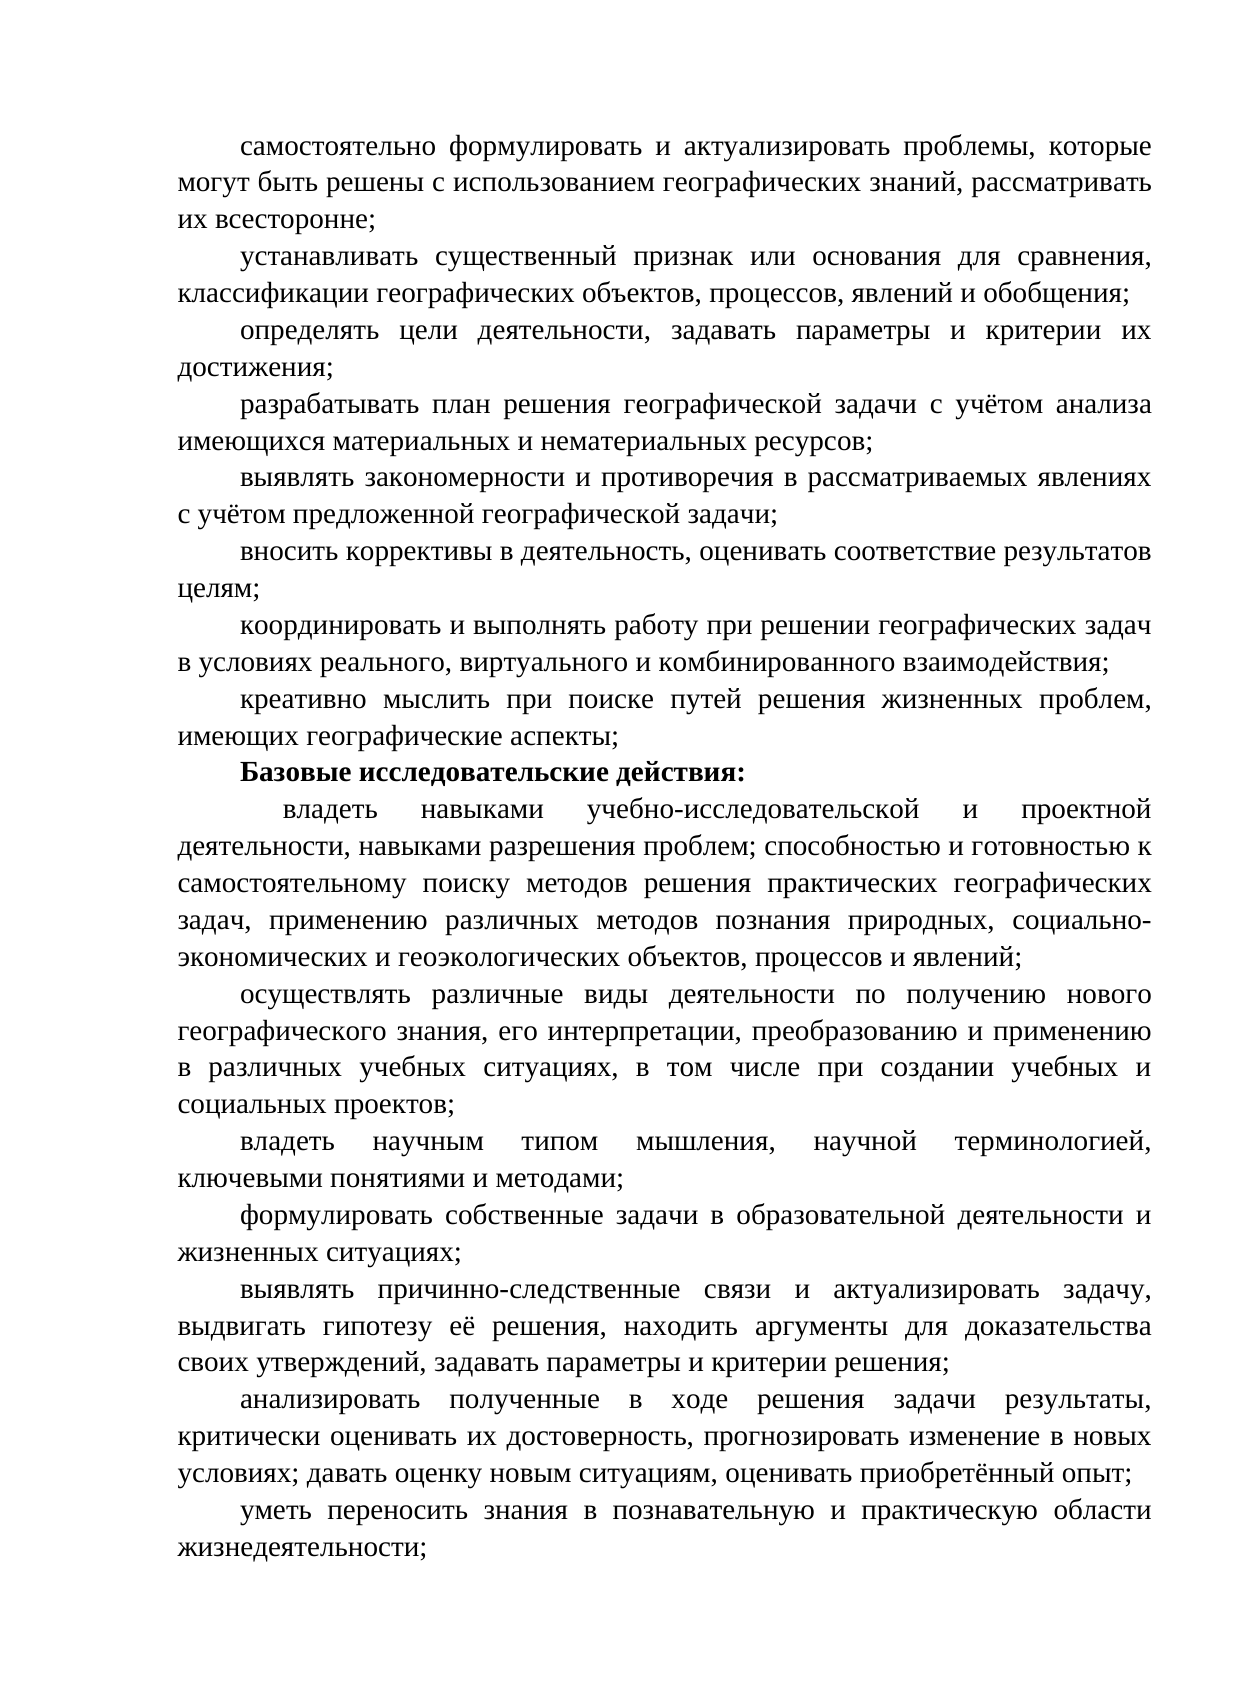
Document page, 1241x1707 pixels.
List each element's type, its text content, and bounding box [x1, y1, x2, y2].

text формулировать собственные задачи в образовательной деятельности и жизненных ситуациях; [177, 1197, 1152, 1267]
text анализировать полученные в ходе решения задачи результаты, критически оценивать их достоверность, прогнозировать изменение в новых условиях; давать оценку новым ситуациям, оценивать приобретённый опыт; [177, 1381, 1152, 1489]
text выявлять причинно-следственные связи и актуализировать задачу, выдвигать гипотезу её решения, находить аргументы для доказательства своих утверждений, задавать параметры и критерии решения; [177, 1271, 1152, 1378]
text владеть навыками учебно-исследовательской и проектной деятельности, навыками разрешения проблем; способностью и готовностью к самостоятельному поиску методов решения практических географических задач, применению различных методов познания природных, социально-экономических и геоэкологических объектов, процессов и явлений; [177, 791, 1152, 972]
text креативно мыслить при поиске путей решения жизненных проблем, имеющих географические аспекты; [177, 681, 1152, 751]
text разрабатывать план решения географической задачи с учётом анализа имеющихся материальных и нематериальных ресурсов; [177, 386, 1152, 456]
text осуществлять различные виды деятельности по получению нового географического знания, его интерпретации, преобразованию и применению в различных учебных ситуациях, в том числе при создании учебных и социальных проектов; [177, 976, 1152, 1120]
text самостоятельно формулировать и актуализировать проблемы, которые могут быть решены с использованием географических знаний, рассматривать их всесторонне; [177, 128, 1152, 235]
text определять цели деятельности, задавать параметры и критерии их достижения; [177, 312, 1152, 382]
text уметь переносить знания в познавательную и практическую области жизнедеятельности; [177, 1492, 1152, 1562]
text выявлять закономерности и противоречия в рассматриваемых явлениях с учётом предложенной географической задачи; [177, 459, 1152, 530]
text вносить коррективы в деятельность, оценивать соответствие результатов целям; [177, 533, 1152, 604]
text владеть научным типом мышления, научной терминологией, ключевыми понятиями и методами; [177, 1123, 1152, 1194]
text координировать и выполнять работу при решении географических задач в условиях реального, виртуального и комбинированного взаимодействия; [177, 607, 1152, 677]
text Базовые исследовательские действия: [177, 754, 1152, 788]
text устанавливать существенный признак или основания для сравнения, классификации географических объектов, процессов, явлений и обобщения; [177, 238, 1152, 309]
